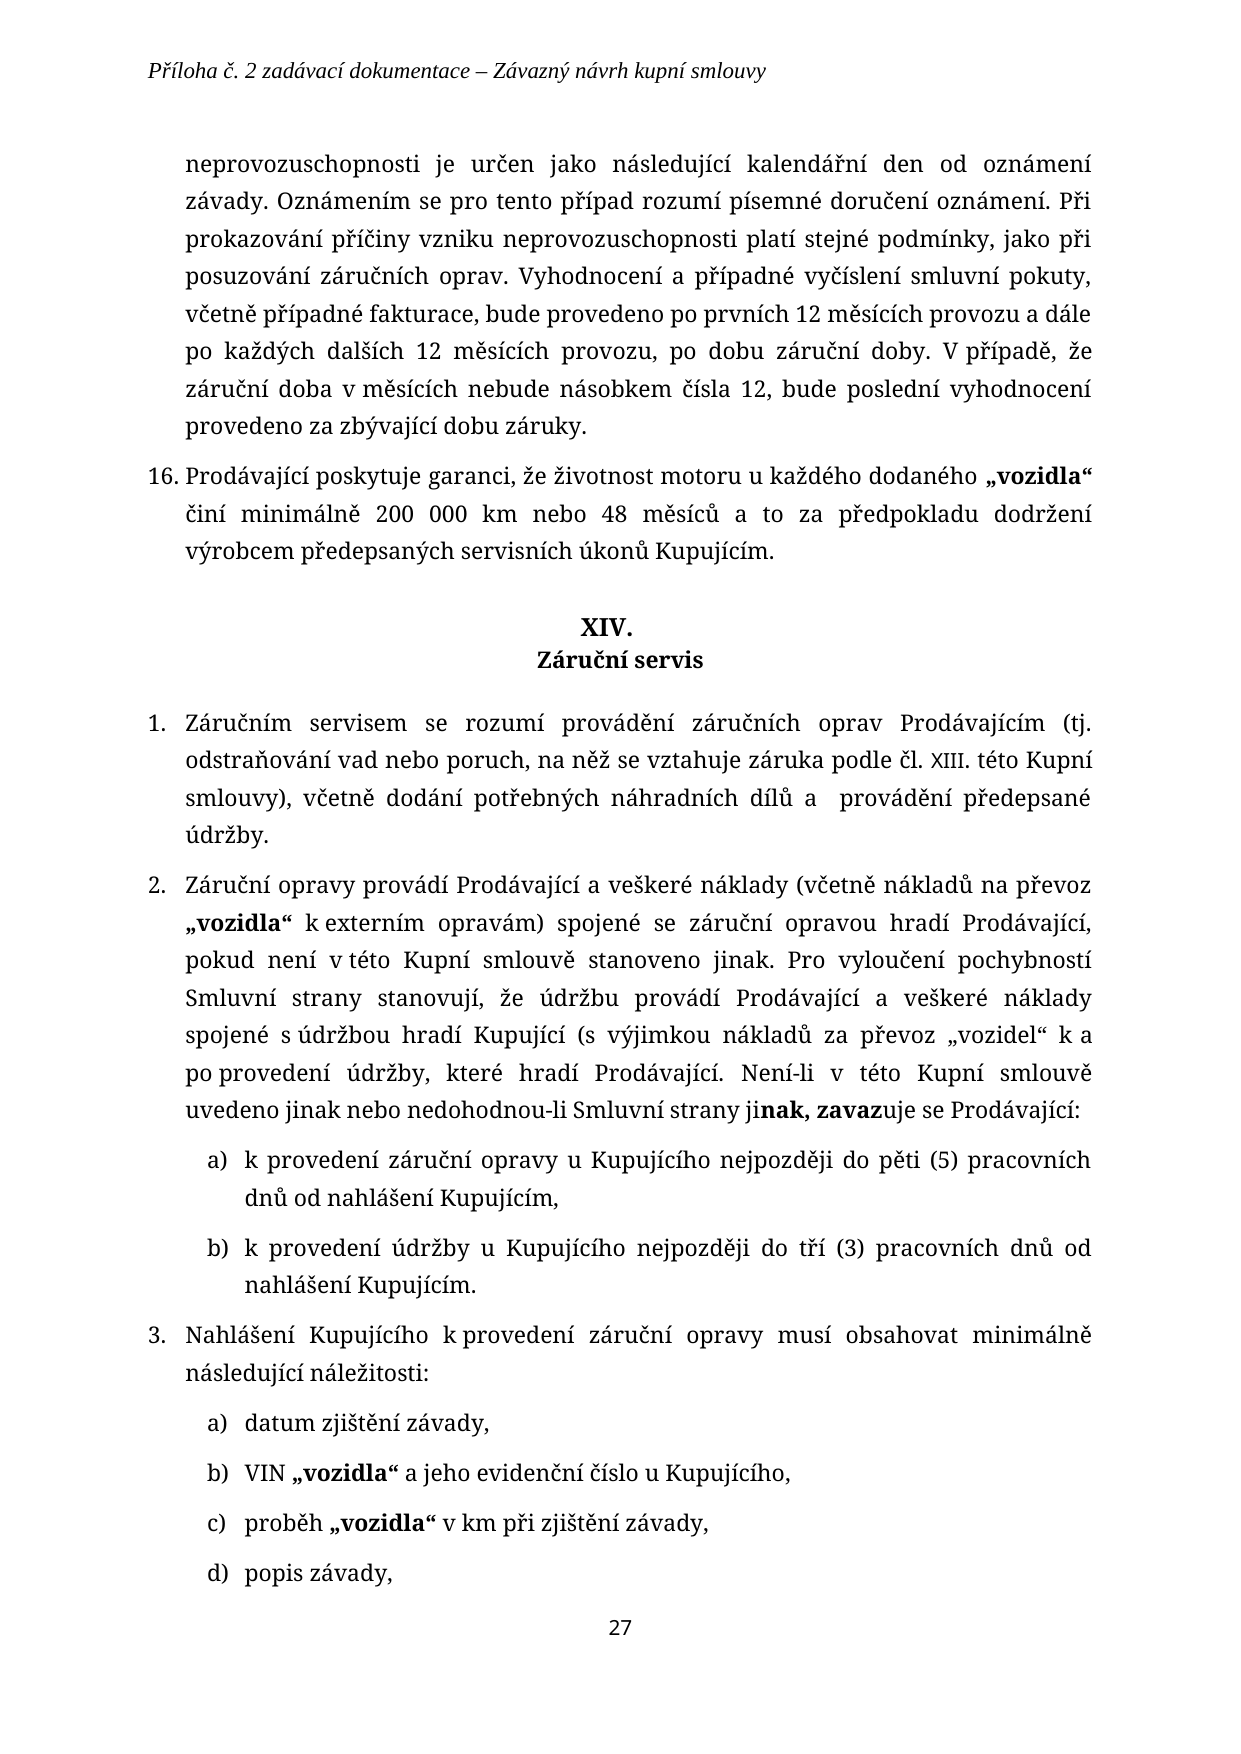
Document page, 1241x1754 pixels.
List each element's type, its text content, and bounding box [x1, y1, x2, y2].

list Záručním servisem se rozumí provádění záručních oprav Prodávajícím (tj. odstraňování vad nebo poruch, na něž se vztahuje záruka podle čl. XIII. této Kupní smlouvy), včetně dodání potřebných náhradních dílů a provádění předepsané údržby. [148, 707, 1093, 850]
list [148, 148, 1093, 441]
list k provedení záruční opravy u Kupujícího nejpozději do pěti (5) pracovních dnů od nahlášení Kupujícím, [207, 1144, 1093, 1213]
list VIN „vozidla“ a jeho evidenční číslo u Kupujícího, [207, 1457, 1093, 1488]
list proběh „vozidla“ v km při zjištění závady, [207, 1507, 1093, 1538]
list popis závady, [207, 1557, 1093, 1588]
list Prodávající poskytuje garanci, že životnost motoru u každého dodaného „vozidla“ činí minimálně 200 000 km nebo 48 měsíců a to za předpokladu dodržení výrobcem předepsaných servisních úkonů Kupujícím. [148, 460, 1093, 566]
list datum zjištění závady, [207, 1407, 1093, 1438]
list Nahlášení Kupujícího k provedení záruční opravy musí obsahovat minimálně následující náležitosti: [148, 1319, 1093, 1388]
text Záruční servis [148, 644, 1093, 675]
list Záruční opravy provádí Prodávající a veškeré náklady (včetně nákladů na převoz „vozidla“ k externím opravám) spojené se záruční opravou hradí Prodávající, pokud není v této Kupní smlouvě stanoveno jinak. Pro vyloučení pochybností Smluvní strany stanovují, že údržbu provádí Prodávající a veškeré náklady spojené s údržbou hradí Kupující (s výjimkou nákladů za převoz „vozidel“ k a po provedení údržby, které hradí Prodávající. Není-li v této Kupní smlouvě uvedeno jinak nebo nedohodnou-li Smluvní strany jinak, zavazuje se Prodávající: [148, 869, 1093, 1125]
list k provedení údržby u Kupujícího nejpozději do tří (3) pracovních dnů od nahlášení Kupujícím. [207, 1232, 1093, 1300]
